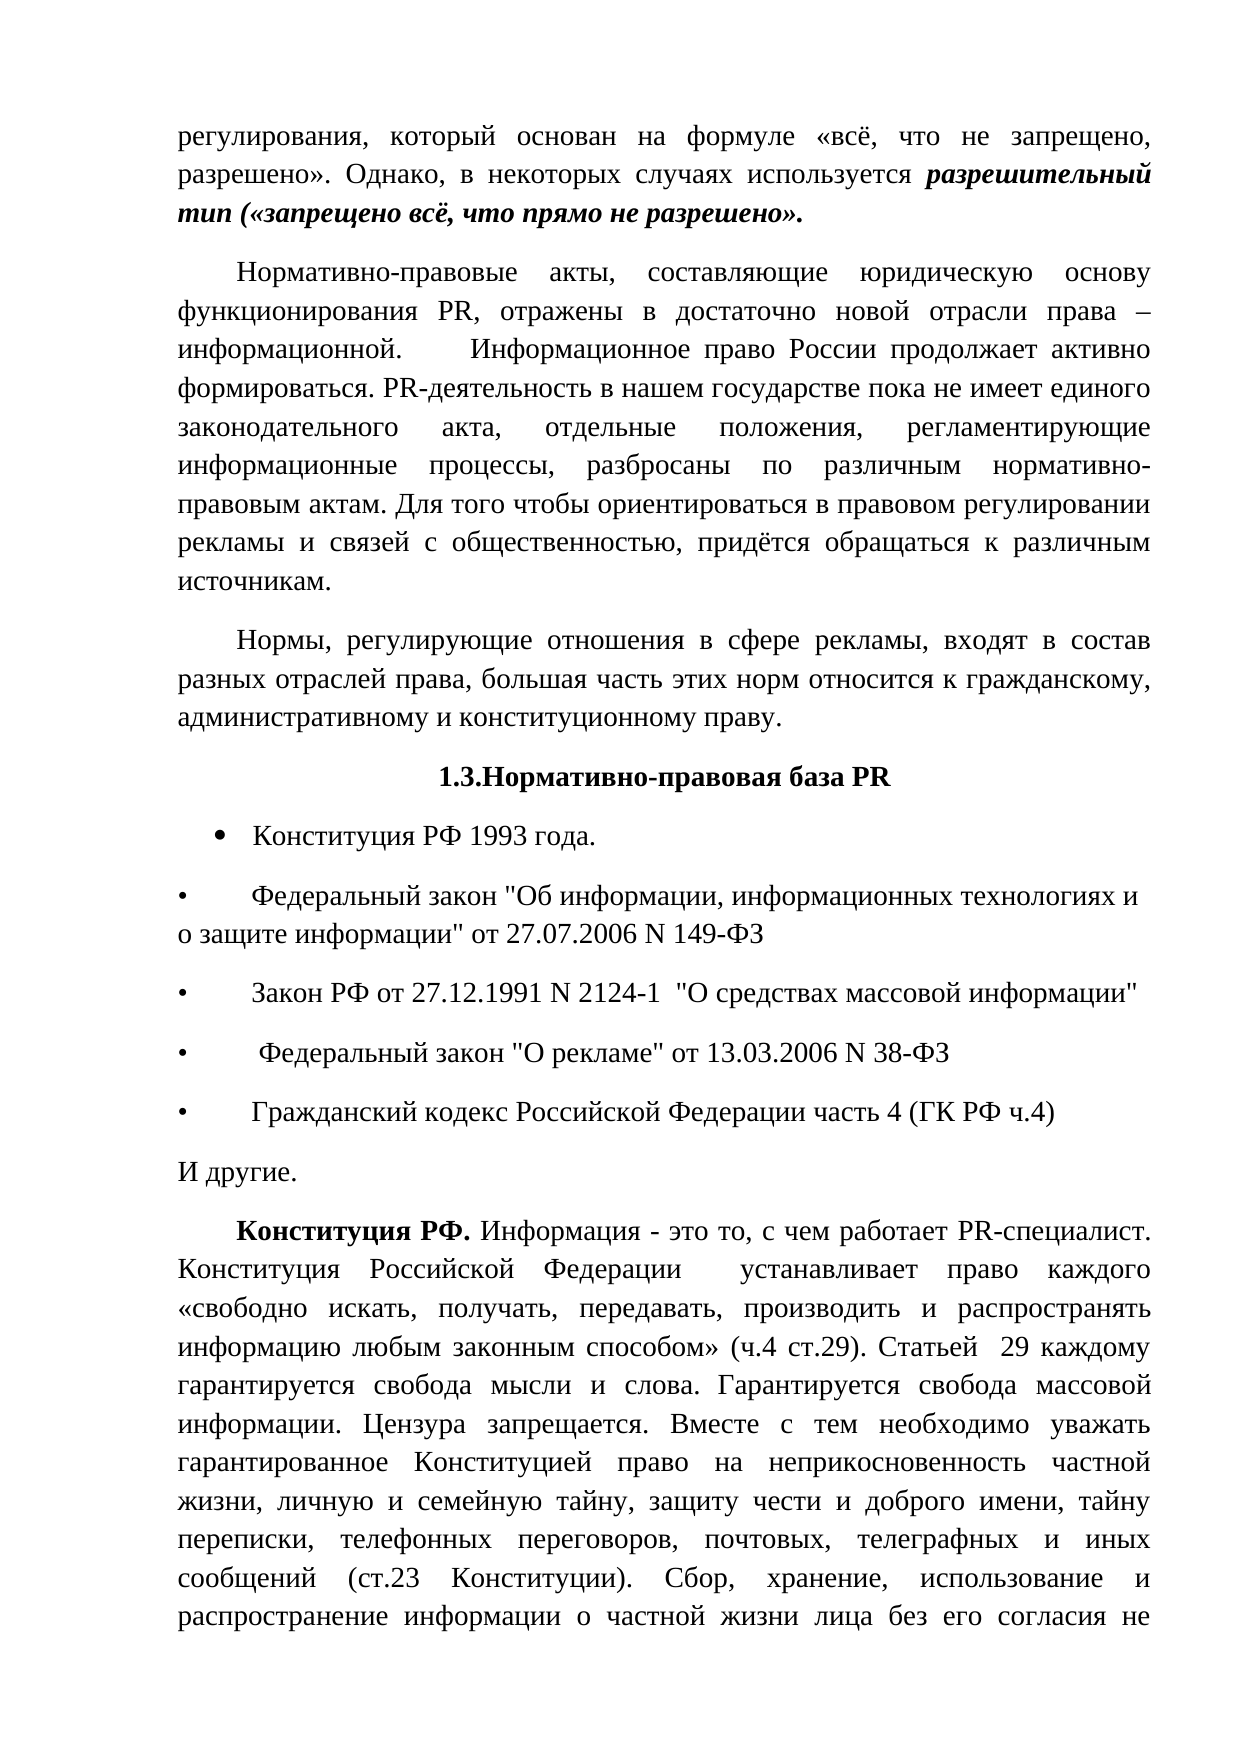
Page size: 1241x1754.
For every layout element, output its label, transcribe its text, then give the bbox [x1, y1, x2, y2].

text • Закон РФ от 27.12.1991 N 2124-1 "О средствах массовой информации" [177, 976, 1152, 1009]
text • Федеральный закон "О рекламе" от 13.03.2006 N 38-ФЗ [177, 1035, 1152, 1068]
text • Федеральный закон "Об информации, информационных технологиях и о защите информации" от 27.07.2006 N 149-ФЗ [177, 878, 1152, 950]
text 1.3.Нормативно-правовая база PR [177, 759, 1152, 792]
text • Гражданский кодекс Российской Федерации часть 4 (ГК РФ ч.4) [177, 1094, 1152, 1128]
text Нормативно-правовые акты, составляющие юридическую основу функционирования PR, отражены в достаточно новой отрасли права – информационной. Информационное право России продолжает активно формироваться. PR-деятельность в нашем государстве пока не имеет единого законодательного акта, отдельные положения, регламентирующие информационные процессы, разбросаны по различным нормативно-правовым актам. Для того чтобы ориентироваться в правовом регулировании рекламы и связей с общественностью, придётся обращаться к различным источникам. [177, 254, 1152, 596]
text Нормы, регулирующие отношения в сфере рекламы, входят в состав разных отраслей права, большая часть этих норм относится к гражданскому, административному и конституционному праву. [177, 622, 1152, 733]
list Конституция РФ 1993 года. [215, 818, 1152, 852]
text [177, 1213, 1152, 1632]
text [177, 118, 1152, 229]
text И другие. [177, 1154, 1152, 1187]
